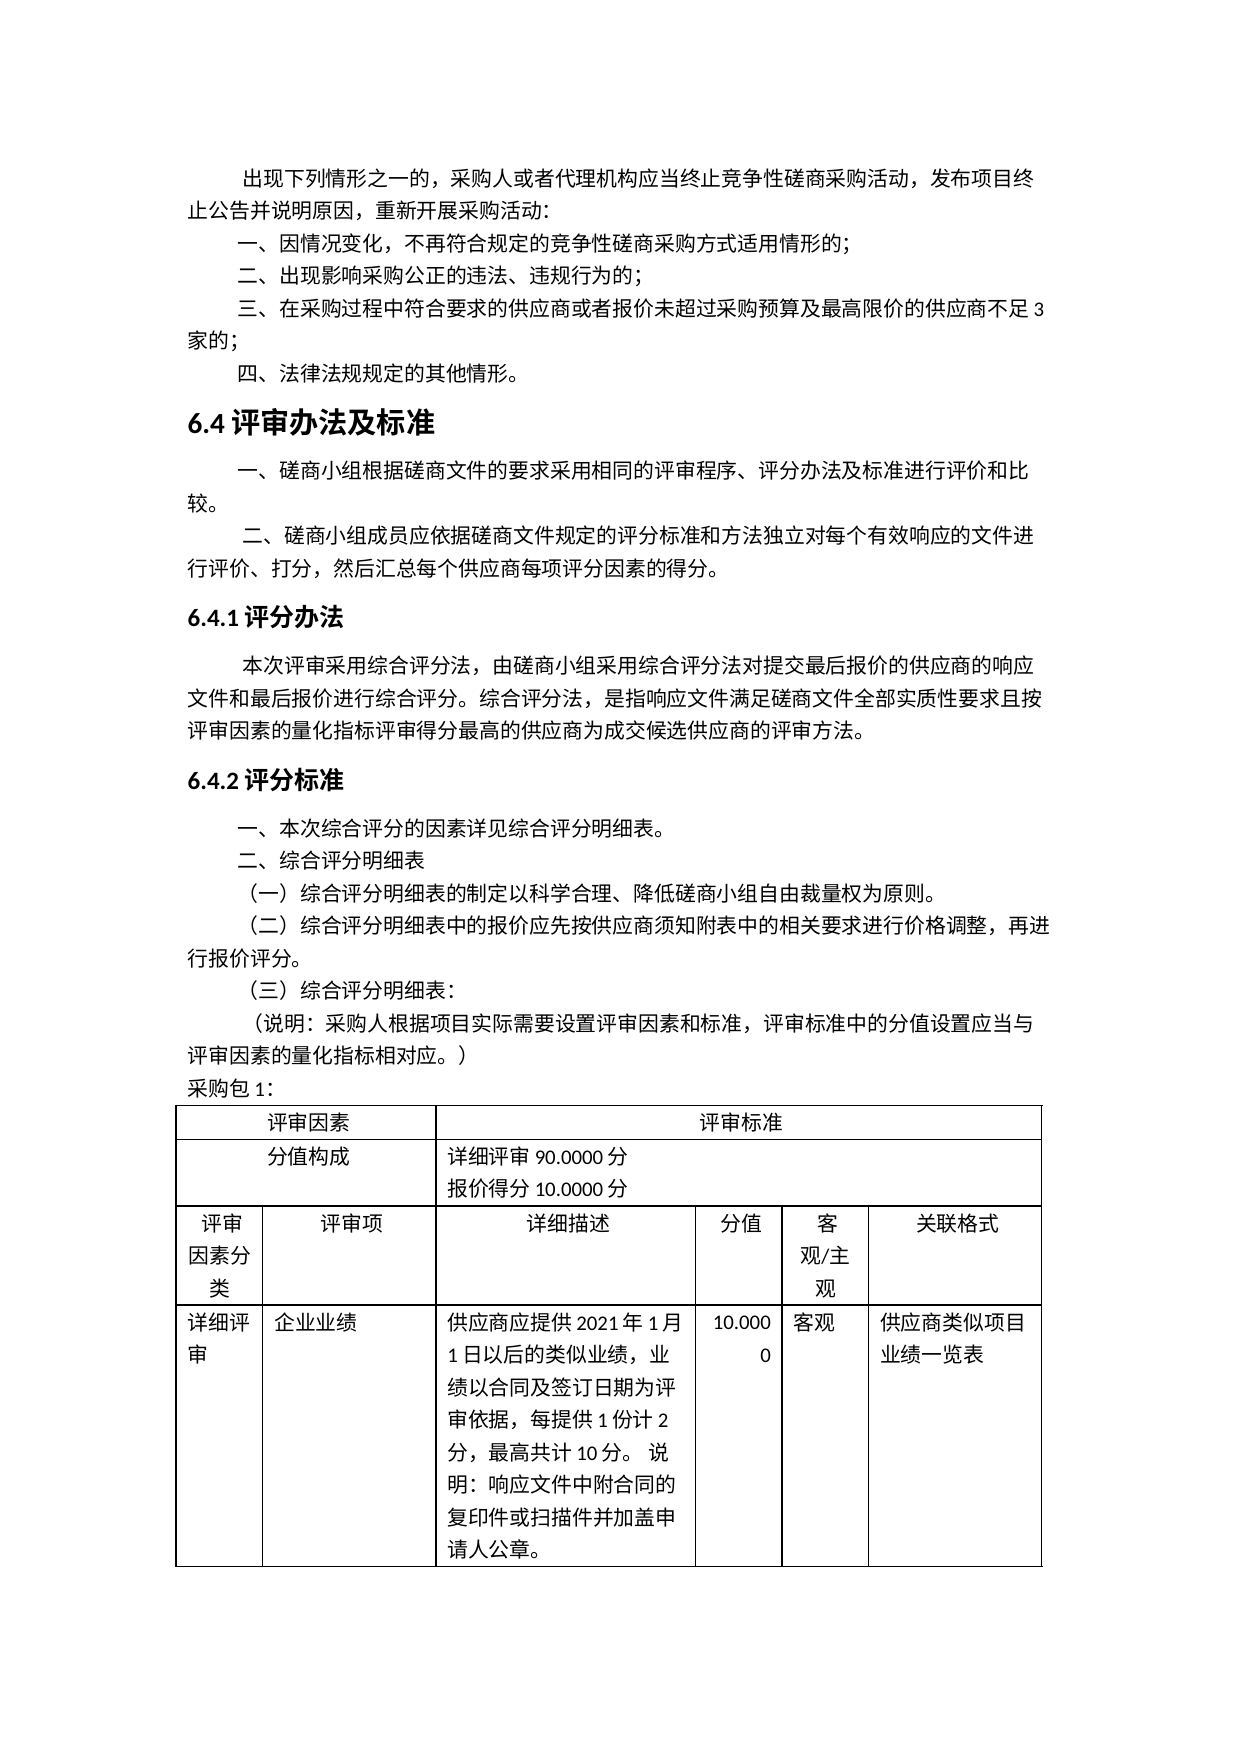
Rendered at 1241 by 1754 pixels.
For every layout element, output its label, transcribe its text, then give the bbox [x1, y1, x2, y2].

text 出现下列情形之一的，采购人或者代理机构应当终止竞争性磋商采购活动，发布项目终止公告并说明原因，重新开展采购活动： [187, 162, 1053, 227]
table_cell 分值 [696, 1207, 781, 1304]
text 三、在采购过程中符合要求的供应商或者报价未超过采购预算及最高限价的供应商不足3家的； [187, 292, 1053, 357]
text 一、本次综合评分的因素详见综合评分明细表。 [187, 812, 1053, 844]
table_cell 分值构成 [177, 1140, 435, 1205]
table_cell 评审因素分类 [177, 1207, 262, 1304]
text 6.4评审办法及标准 [187, 389, 1053, 454]
table_cell 评审项 [263, 1207, 435, 1304]
table_cell 供应商类似项目业绩一览表 [869, 1306, 1041, 1566]
text （一）综合评分明细表的制定以科学合理、降低磋商小组自由裁量权为原则。 [187, 877, 1053, 909]
table_cell 详细描述 [437, 1207, 695, 1304]
table_cell 企业业绩 [263, 1306, 435, 1566]
text （二）综合评分明细表中的报价应先按供应商须知附表中的相关要求进行价格调整，再进行报价评分。 [187, 909, 1053, 974]
table_header 评审标准 [437, 1106, 1041, 1138]
text 采购包1： [187, 1072, 1053, 1104]
table_cell 客观 [783, 1306, 868, 1566]
text 一、因情况变化，不再符合规定的竞争性磋商采购方式适用情形的； [187, 227, 1053, 259]
table_cell 10.0000 [696, 1306, 781, 1566]
table_cell 详细评审90.0000分 报价得分10.0000分 [437, 1140, 1041, 1205]
table_cell 客观/主观 [783, 1207, 868, 1304]
text 二、出现影响采购公正的违法、违规行为的； [187, 259, 1053, 292]
text 四、法律法规规定的其他情形。 [187, 357, 1053, 389]
text （三）综合评分明细表： [187, 974, 1053, 1007]
text 6.4.2评分标准 [187, 747, 1053, 812]
table_cell 供应商应提供2021年1月1日以后的类似业绩，业绩以合同及签订日期为评审依据，每提供1份计2分，最高共计10分。 说明：响应文件中附合同的复印件或扫描件并加盖申请人公章。 [437, 1306, 695, 1566]
text 二、综合评分明细表 [187, 844, 1053, 877]
text （说明：采购人根据项目实际需要设置评审因素和标准，评审标准中的分值设置应当与评审因素的量化指标相对应。） [187, 1007, 1053, 1072]
table_header 评审因素 [177, 1106, 435, 1138]
table_cell 详细评审 [177, 1306, 262, 1566]
text 一、磋商小组根据磋商文件的要求采用相同的评审程序、评分办法及标准进行评价和比较。 [187, 454, 1053, 519]
text 本次评审采用综合评分法，由磋商小组采用综合评分法对提交最后报价的供应商的响应文件和最后报价进行综合评分。综合评分法，是指响应文件满足磋商文件全部实质性要求且按评审因素的量化指标评审得分最高的供应商为成交候选供应商的评审方法。 [187, 649, 1053, 747]
text 二、磋商小组成员应依据磋商文件规定的评分标准和方法独立对每个有效响应的文件进行评价、打分，然后汇总每个供应商每项评分因素的得分。 [187, 519, 1053, 584]
table_cell 关联格式 [869, 1207, 1041, 1304]
text 6.4.1评分办法 [187, 584, 1053, 649]
